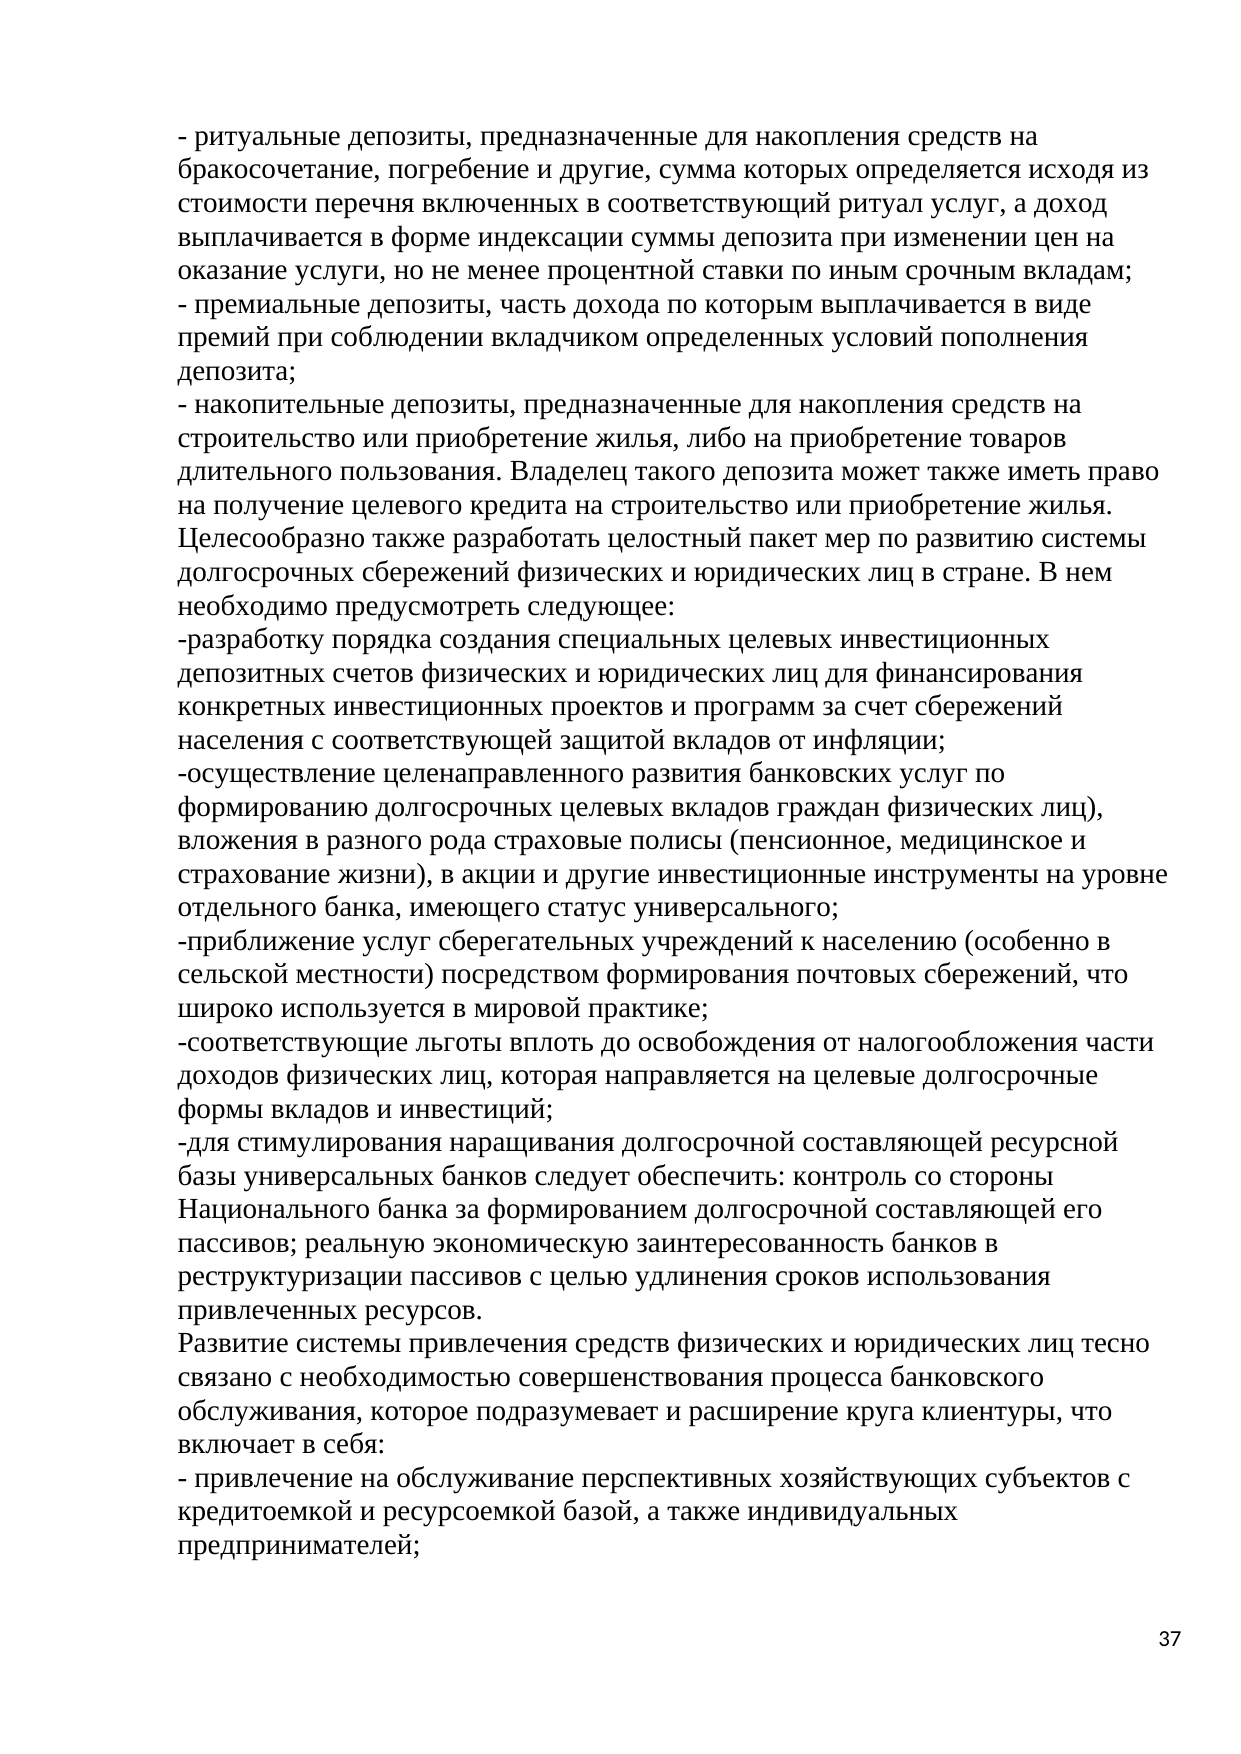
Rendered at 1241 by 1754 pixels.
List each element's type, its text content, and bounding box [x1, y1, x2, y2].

text - привлечение на обслуживание перспективных хозяйствующих субъектов с кредитоемкой и ресурсоемкой базой, а также индивидуальных предпринимателей; [177, 1460, 1181, 1560]
text - ритуальные депозиты, предназначенные для накопления средств на бракосочетание, погребение и другие, сумма которых определяется исходя из стоимости перечня включенных в соответствующий ритуал услуг, а доход выплачивается в форме индексации суммы депозита при изменении цен на оказание услуги, но не менее процентной ставки по иным срочным вкладам; [177, 118, 1181, 286]
text -приближение услуг сберегательных учреждений к населению (особенно в сельской местности) посредством формирования почтовых сбережений, что широко используется в мировой практике; [177, 923, 1181, 1024]
text -осуществление целенаправленного развития банковских услуг по формированию долгосрочных целевых вкладов граждан физических лиц), вложения в разного рода страховые полисы (пенсионное, медицинское и страхование жизни), в акции и другие инвестиционные инструменты на уровне отдельного банка, имеющего статус универсального; [177, 755, 1181, 923]
text Развитие системы привлечения средств физических и юридических лиц тесно связано с необходимостью совершенствования процесса банковского обслуживания, которое подразумевает и расширение круга клиентуры, что включает в себя: [177, 1326, 1181, 1460]
text -разработку порядка создания специальных целевых инвестиционных депозитных счетов физических и юридических лиц для финансирования конкретных инвестиционных проектов и программ за счет сбережений населения с соответствующей защитой вкладов от инфляции; [177, 621, 1181, 755]
text -соответствующие льготы вплоть до освобождения от налогообложения части доходов физических лиц, которая направляется на целевые долгосрочные формы вкладов и инвестиций; [177, 1024, 1181, 1124]
text - премиальные депозиты, часть дохода по которым выплачивается в виде премий при соблюдении вкладчиком определенных условий пополнения депозита; [177, 286, 1181, 386]
text Целесообразно также разработать целостный пакет мер по развитию системы долгосрочных сбережений физических и юридических лиц в стране. В нем необходимо предусмотреть следующее: [177, 521, 1181, 621]
text - накопительные депозиты, предназначенные для накопления средств на строительство или приобретение жилья, либо на приобретение товаров длительного пользования. Владелец такого депозита может также иметь право на получение целевого кредита на строительство или приобретение жилья. [177, 386, 1181, 521]
text -для стимулирования наращивания долгосрочной составляющей ресурсной базы универсальных банков следует обеспечить: контроль со стороны Национального банка за формированием долгосрочной составляющей его пассивов; реальную экономическую заинтересованность банков в реструктуризации пассивов с целью удлинения сроков использования привлеченных ресурсов. [177, 1124, 1181, 1326]
